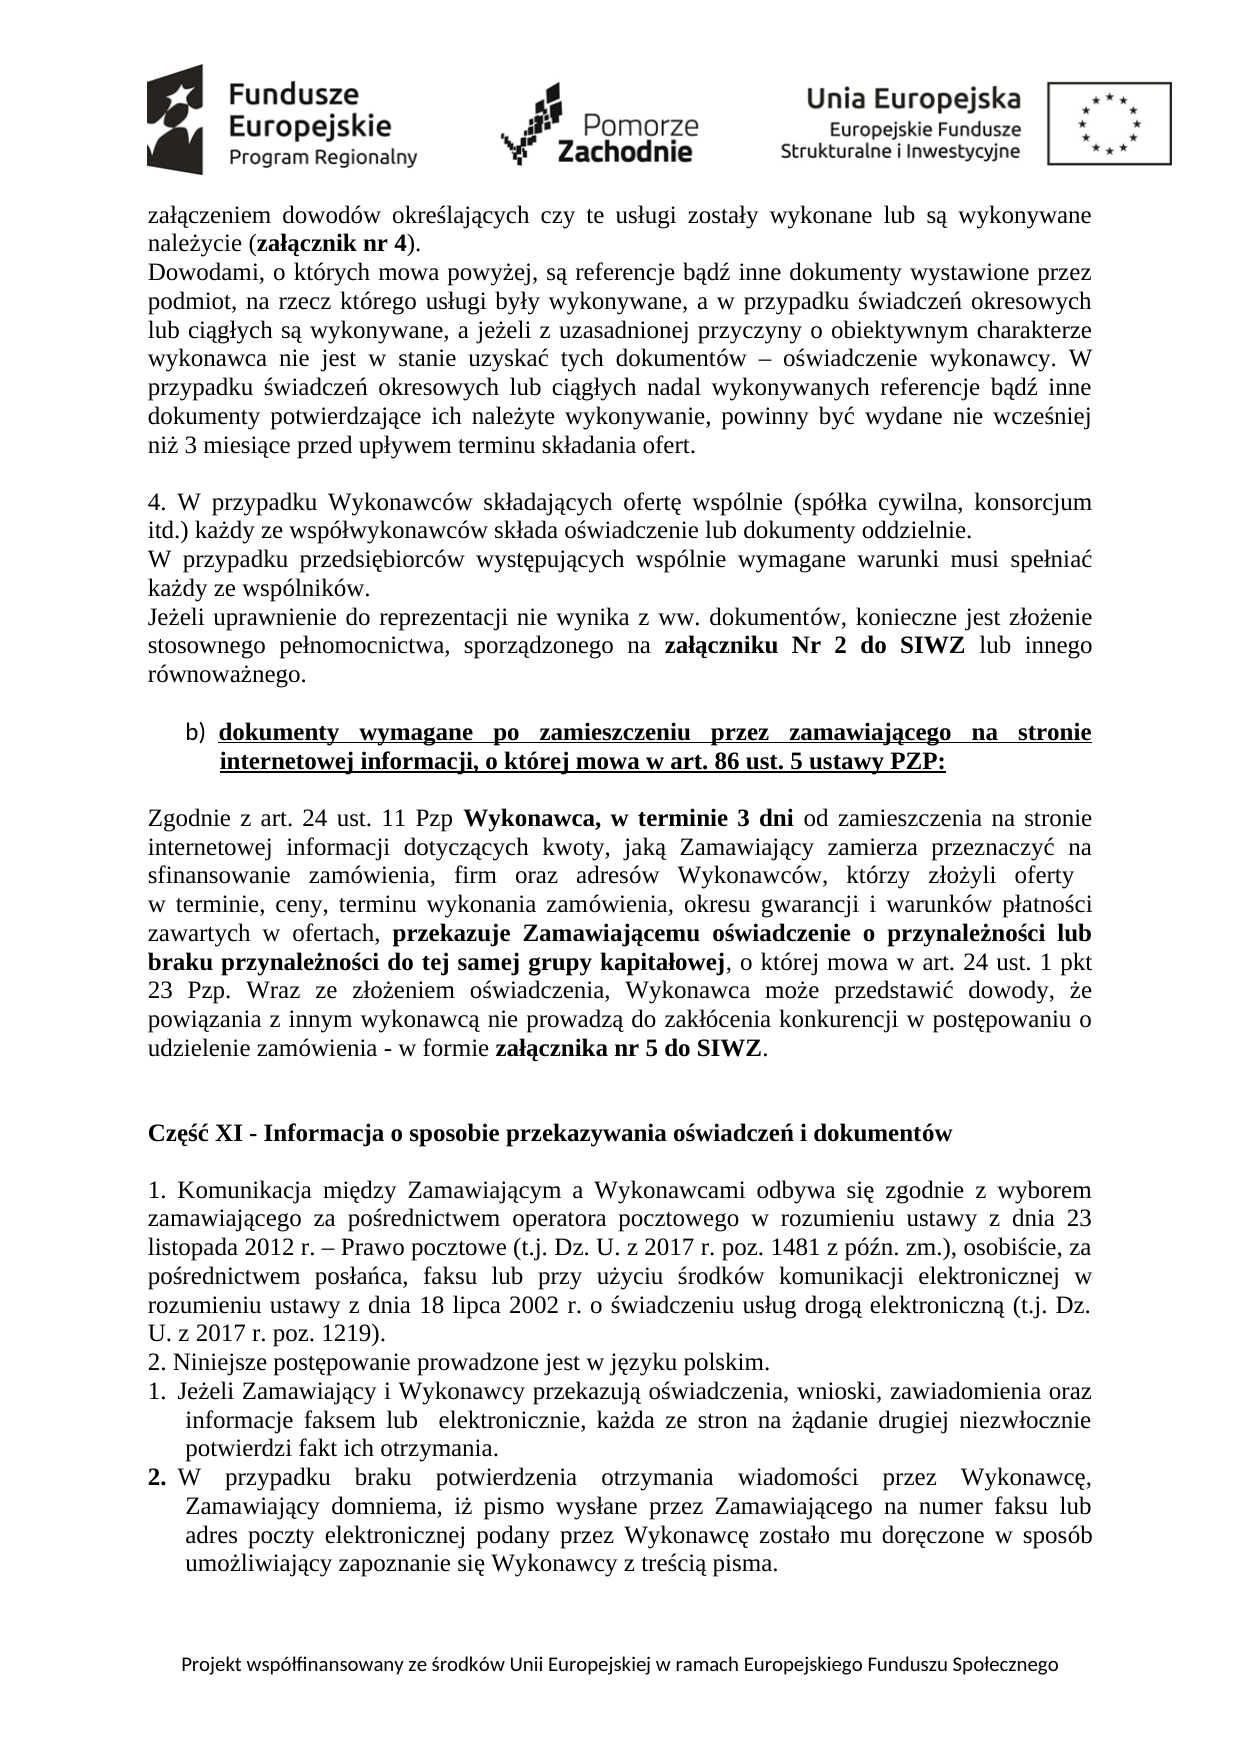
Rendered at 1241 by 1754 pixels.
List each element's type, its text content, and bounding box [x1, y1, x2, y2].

text 2. Niniejsze postępowanie prowadzone jest w języku polskim. [148, 1462, 1093, 1491]
text W przypadku przedsiębiorców występujących wspólnie wymagane warunki musi spełniać każdy ze wspólników. [148, 659, 1093, 717]
text Zgodnie z art. 24 ust. 11 Pzp Wykonawca, w terminie 3 dni od zamieszczenia na stronie internetowej informacji dotyczących kwoty, jaką Zamawiający zamierza przeznaczyć na sfinansowanie zamówienia, firm oraz adresów Wykonawców, którzy złożyli oferty w terminie, ceny, terminu wykonania zamówienia, okresu gwarancji i warunków płatności zawartych w ofertach, przekazuje Zamawiającemu oświadczenie o przynależności lub braku przynależności do tej samej grupy kapitałowej, o której mowa w art. 24 ust. 1 pkt 23 Pzp. Wraz ze złożeniem oświadczenia, Wykonawca może przedstawić dowody, że powiązania z innym wykonawcą nie prowadzą do zakłócenia konkurencji w postępowaniu o udzielenie zamówienia - w formie załącznika nr 5 do SIWZ. [148, 918, 1093, 1177]
list dokumenty wymagane po zamieszczeniu przez zamawiającego na stronie internetowej informacji, o której mowa w art. 86 ust. 5 ustawy PZP: [185, 831, 1093, 890]
picture [147, 64, 1172, 175]
list Jeżeli Zamawiający i Wykonawcy przekazują oświadczenia, wnioski, zawiadomienia oraz informacje faksem lub elektronicznie, każda ze stron na żądanie drugiej niezwłocznie potwierdzi fakt ich otrzymania. [148, 1491, 1093, 1577]
text 4. W przypadku Wykonawców składających ofertę wspólnie (spółka cywilna, konsorcjum itd.) każdy ze współwykonawców składa oświadczenie lub dokumenty oddzielnie. [148, 602, 1093, 659]
text Część XI - Informacja o sposobie przekazywania oświadczeń i dokumentów [148, 1233, 1093, 1262]
text 3. Wykaz usług wykonanych, a w przypadku świadczeń okresowych lub ciągłych również wykonywanych, w okresie ostatnich 3 lat przed upływem terminu składania ofert, a jeżeli okres prowadzenia działalności jest krótszy – w tym okresie, wraz z podaniem ich wartości, przedmiotu, dat wykonania i podmiotów, na rzecz których usługi zostały wykonane oraz załączeniem dowodów określających czy te usługi zostały wykonane lub są wykonywane należycie (załącznik nr 4). [148, 200, 1093, 372]
text 1. Komunikacja między Zamawiającym a Wykonawcami odbywa się zgodnie z wyborem zamawiającego za pośrednictwem operatora pocztowego w rozumieniu ustawy z dnia 23 listopada 2012 r. – Prawo pocztowe (t.j. Dz. U. z 2017 r. poz. 1481 z późn. zm.), osobiście, za pośrednictwem posłańca, faksu lub przy użyciu środków komunikacji elektronicznej w rozumieniu ustawy z dnia 18 lipca 2002 r. o świadczeniu usług drogą elektroniczną (t.j. Dz. U. z 2017 r. poz. 1219). [148, 1290, 1093, 1462]
text Jeżeli uprawnienie do reprezentacji nie wynika z ww. dokumentów, konieczne jest złożenie stosownego pełnomocnictwa, sporządzonego na załączniku Nr 2 do SIWZ lub innego równoważnego. [148, 717, 1093, 803]
text Dowodami, o których mowa powyżej, są referencje bądź inne dokumenty wystawione przez podmiot, na rzecz którego usługi były wykonywane, a w przypadku świadczeń okresowych lub ciągłych są wykonywane, a jeżeli z uzasadnionej przyczyny o obiektywnym charakterze wykonawca nie jest w stanie uzyskać tych dokumentów – oświadczenie wykonawcy. W przypadku świadczeń okresowych lub ciągłych nadal wykonywanych referencje bądź inne dokumenty potwierdzające ich należyte wykonywanie, powinny być wydane nie wcześniej niż 3 miesiące przed upływem terminu składania ofert. [148, 372, 1093, 573]
